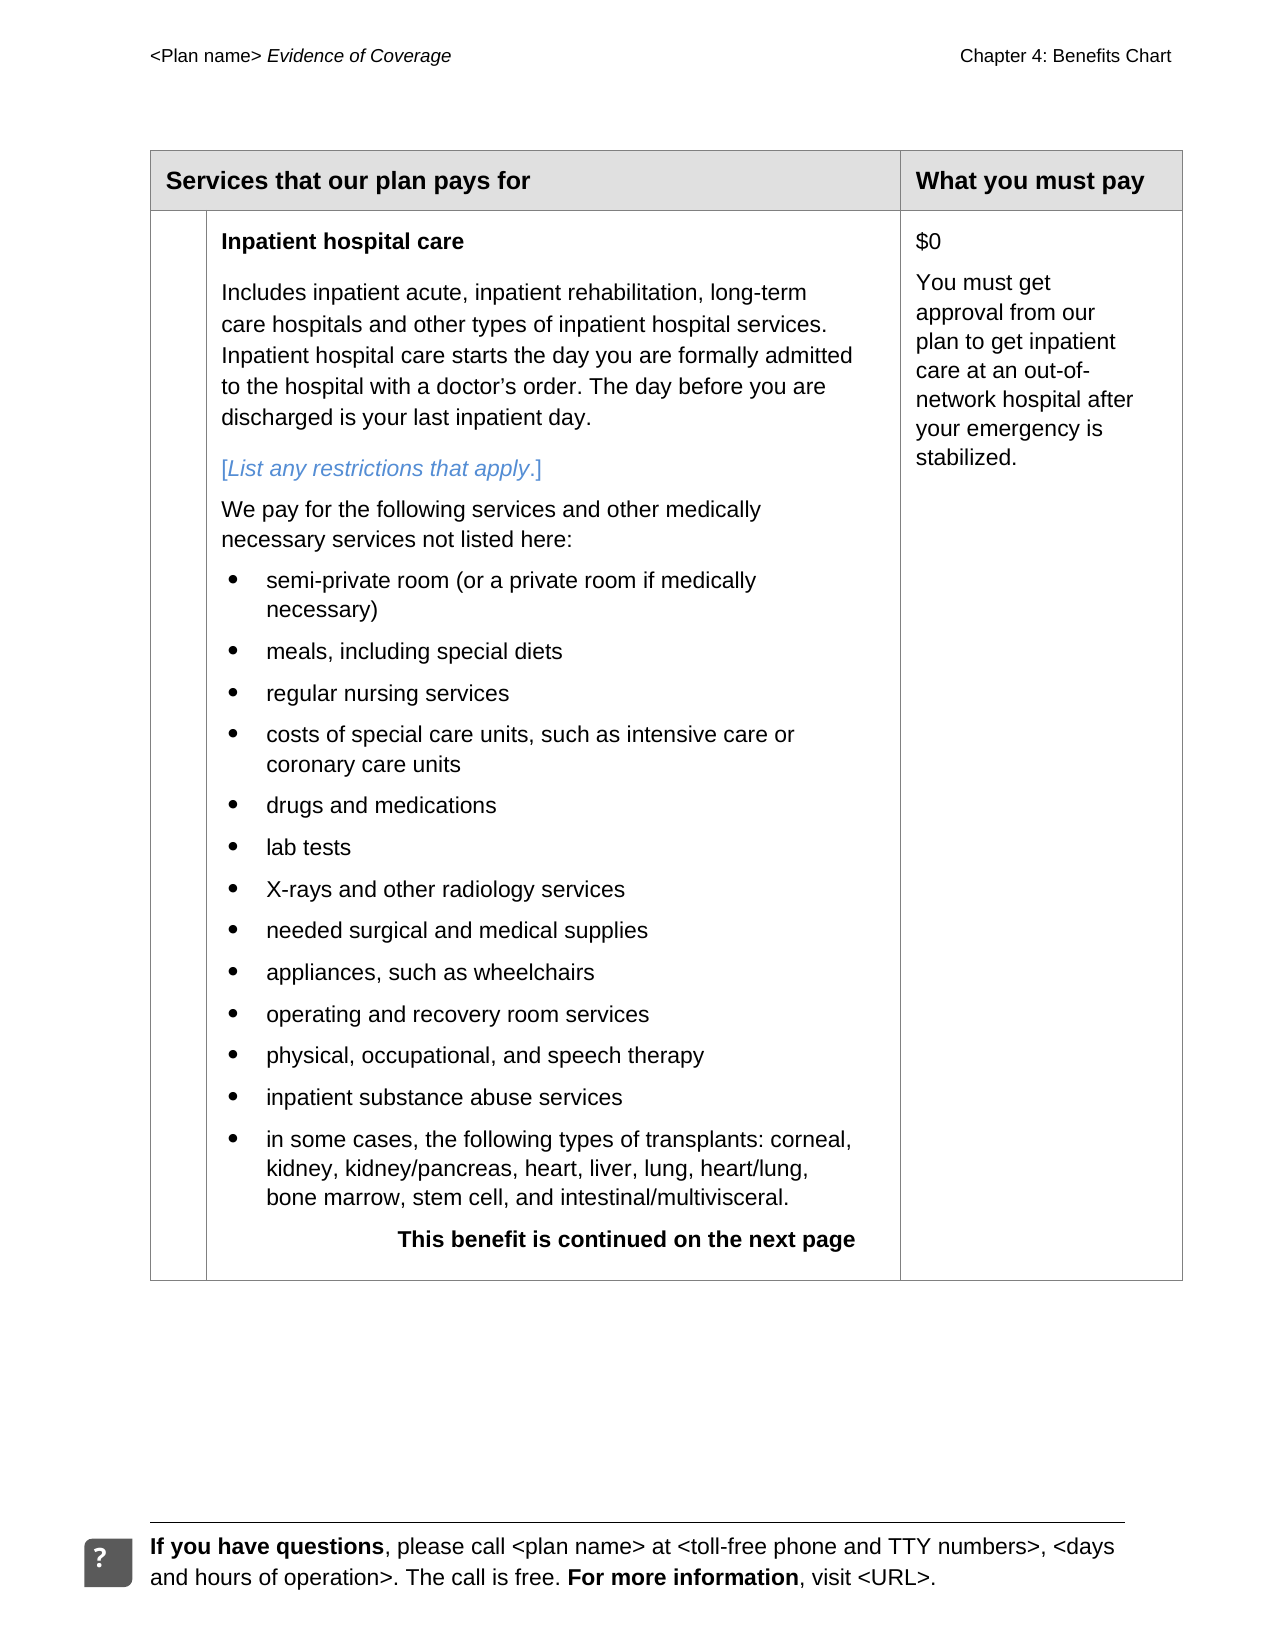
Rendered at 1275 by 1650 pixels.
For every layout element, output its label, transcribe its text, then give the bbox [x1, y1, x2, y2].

table_cell Inpatient hospital care Includes inpatient acute, inpatient rehabilitation, long-term care hospitals and other types of inpatient hospital services. Inpatient hospital care starts the day you are formally admitted to the hospital with a doctor’s order. The day before you are discharged is your last inpatient day. [List any restrictions that apply.] We pay for the following services and other medically necessary services not listed here: semi-private room (or a private room if medically necessary) meals, including special diets regular nursing services costs of special care units, such as intensive care or coronary care units drugs and medications lab tests X-rays and other radiology services needed surgical and medical supplies appliances, such as wheelchairs operating and recovery room services physical, occupational, and speech therapy inpatient substance abuse services in some cases, the following types of transplants: corneal, kidney, kidney/pancreas, heart, liver, lung, heart/lung, bone marrow, stem cell, and intestinal/multivisceral. This benefit is continued on the next page [207, 211, 900, 1280]
table_header Services that our plan pays for [151, 151, 900, 210]
table_header What you must pay [901, 151, 1182, 210]
table_cell [151, 211, 206, 1280]
table_cell $0 You must get approval from our plan to get inpatient care at an out-of-network hospital after your emergency is stabilized. [901, 211, 1182, 1280]
